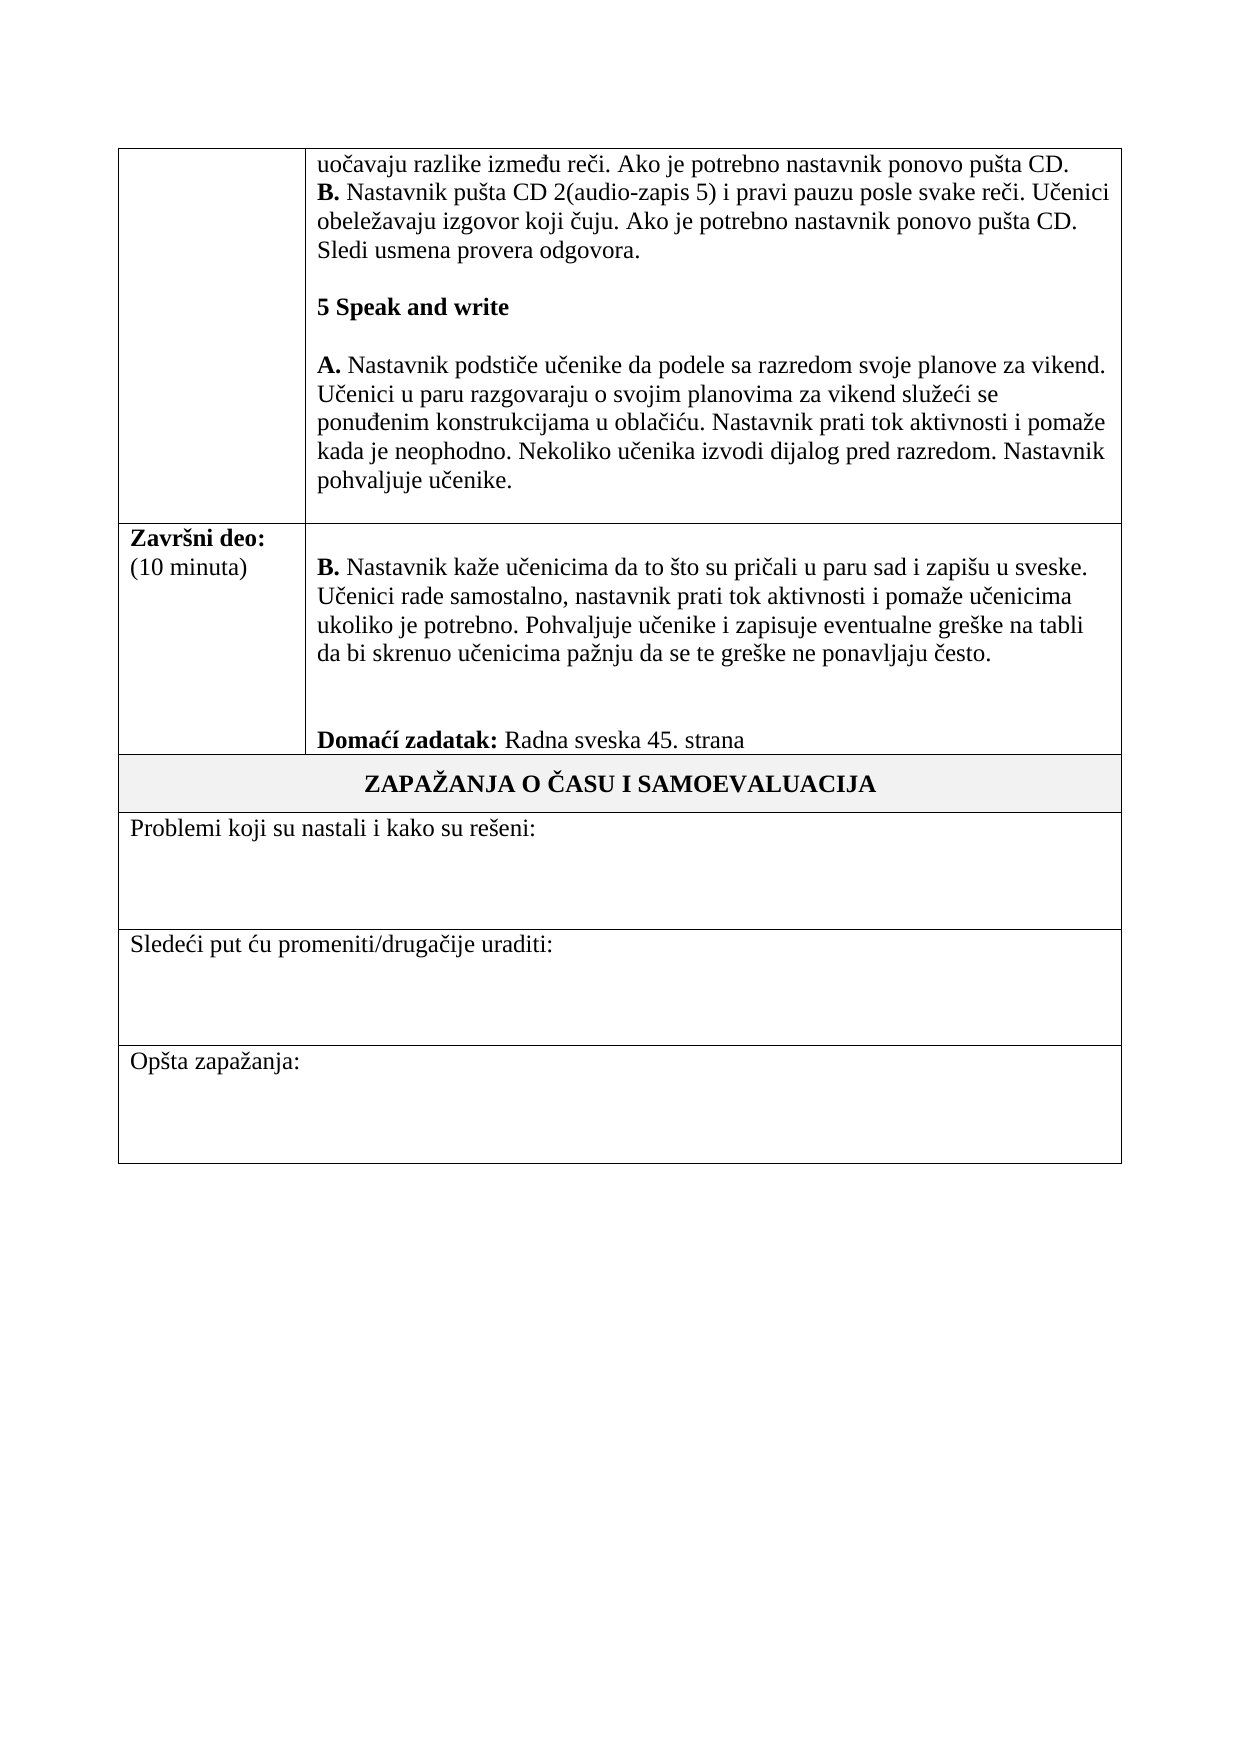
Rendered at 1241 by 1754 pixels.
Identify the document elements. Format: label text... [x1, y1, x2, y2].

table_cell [306, 149, 1121, 522]
table_cell Opšta zapažanja: [119, 1046, 1121, 1162]
table_cell Problemi koji su nastali i kako su rešeni: [119, 813, 1121, 928]
table_cell Završni deo: (10 minuta) [119, 524, 305, 753]
table_cell ZAPAŽANJA O ČASU I SAMOEVALUACIJA [119, 755, 1121, 812]
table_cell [119, 149, 305, 522]
table_cell Sledeći put ću promeniti/drugačije uraditi: [119, 930, 1121, 1045]
table_cell B. Nastavnik kaže učenicima da to što su pričali u paru sad i zapišu u sveske. Učenici rade samostalno, nastavnik prati tok aktivnosti i pomaže učenicima ukoliko je potrebno. Pohvaljuje učenike i zapisuje eventualne greške na tabli da bi skrenuo učenicima pažnju da se te greške ne ponavljaju često. Domaćí zadatak: Radna sveska 45. strana [306, 524, 1121, 753]
